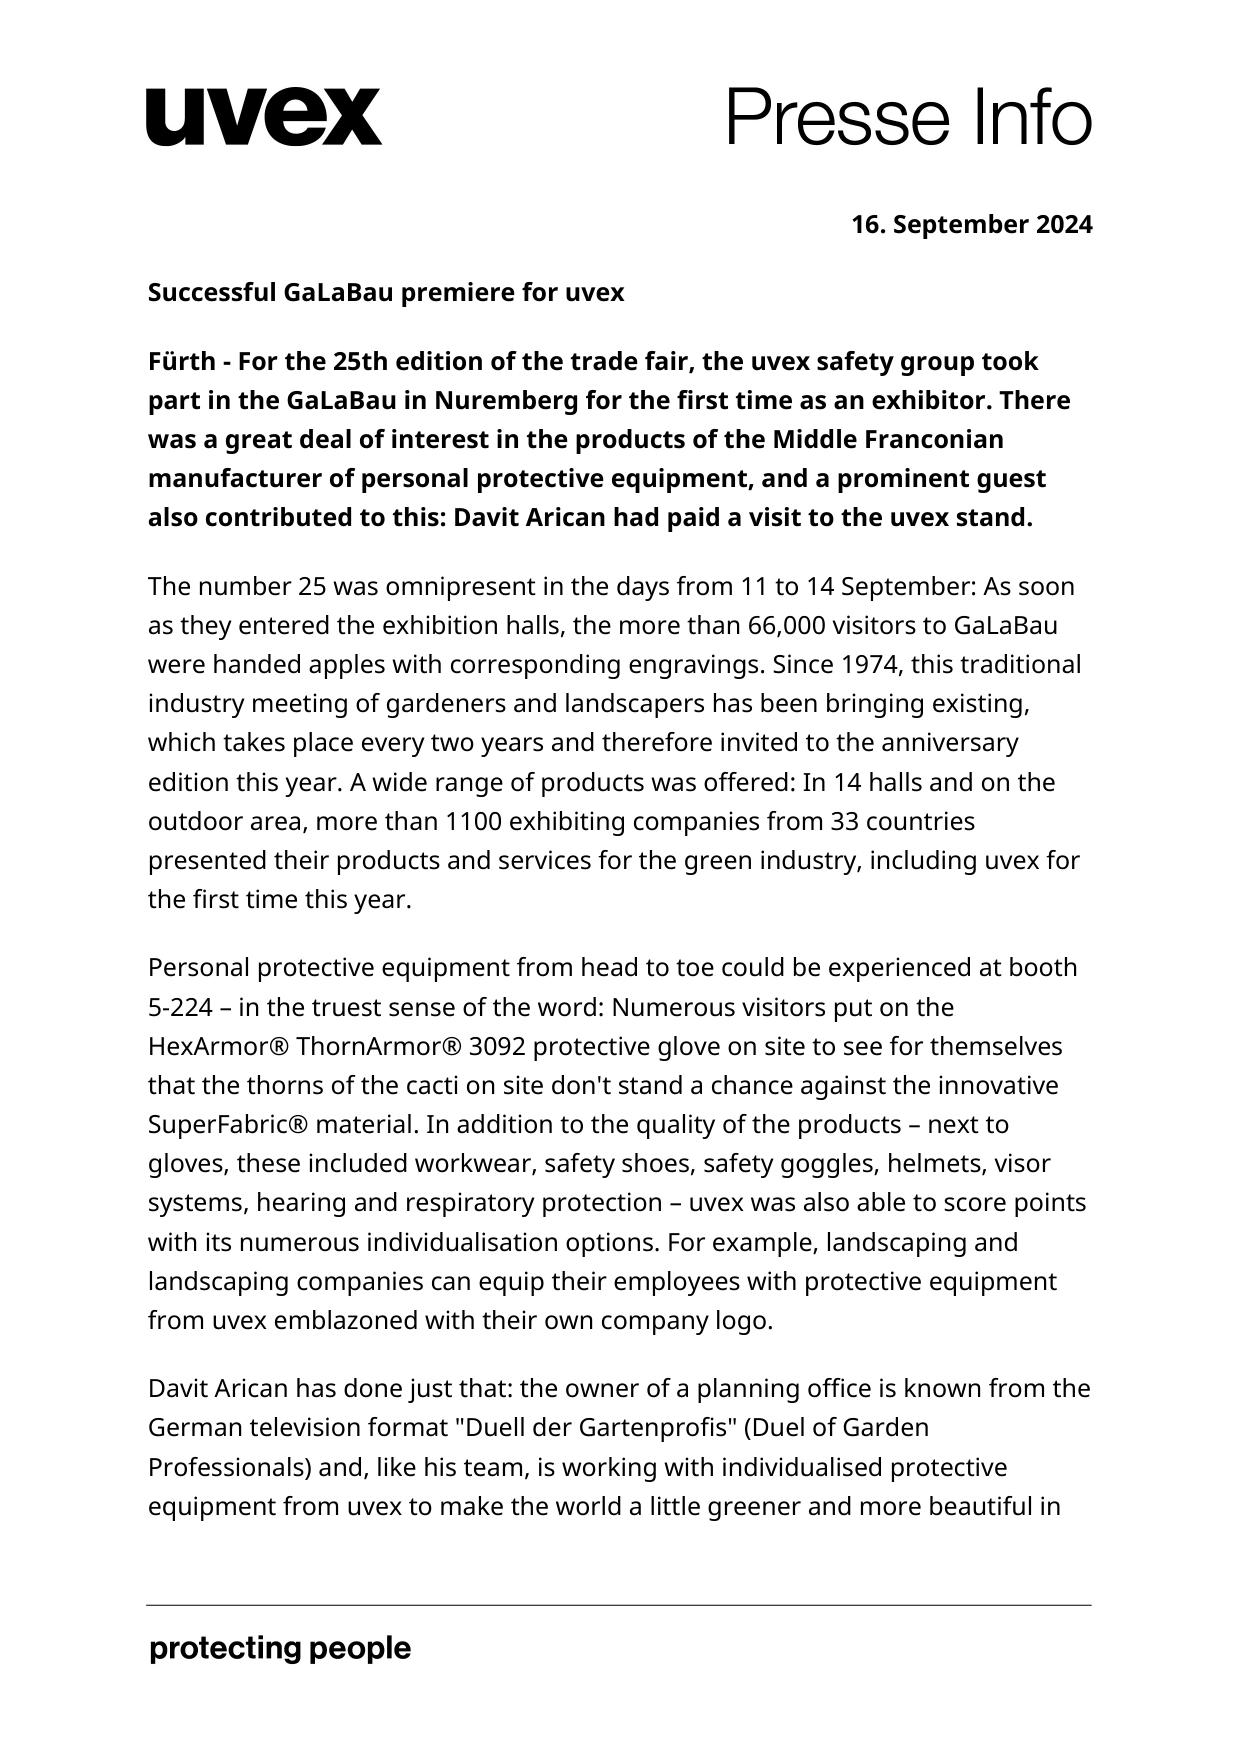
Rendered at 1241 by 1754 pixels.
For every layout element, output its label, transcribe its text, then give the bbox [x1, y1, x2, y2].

text Successful GaLaBau premiere for uvex [148, 275, 1093, 309]
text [148, 1371, 1093, 1522]
text The number 25 was omnipresent in the days from 11 to 14 September: As soon as they entered the exhibition halls, the more than 66,000 visitors to GaLaBau were handed apples with corresponding engravings. Since 1974, this traditional industry meeting of gardeners and landscapers has been bringing existing, which takes place every two years and therefore invited to the anniversary edition this year. A wide range of products was offered: In 14 halls and on the outdoor area, more than 1100 exhibiting companies from 33 countries presented their products and services for the green industry, including uvex for the first time this year. [148, 568, 1093, 916]
text 16. September 2024 [148, 207, 1093, 241]
text Personal protective equipment from head to toe could be experienced at booth 5-224 – in the truest sense of the word: Numerous visitors put on the HexArmor® ThornArmor® 3092 protective glove on site to see for themselves that the thorns of the cacti on site don't stand a chance against the innovative SuperFabric® material. In addition to the quality of the products – next to gloves, these included workwear, safety shoes, safety goggles, helmets, visor systems, hearing and respiratory protection – uvex was also able to score points with its numerous individualisation options. For example, landscaping and landscaping companies can equip their employees with protective equipment from uvex emblazoned with their own company logo. [148, 950, 1093, 1337]
picture [0, 0, 1239, 1753]
text Fürth - For the 25th edition of the trade fair, the uvex safety group took part in the GaLaBau in Nuremberg for the first time as an exhibitor. There was a great deal of interest in the products of the Middle Franconian manufacturer of personal protective equipment, and a prominent guest also contributed to this: Davit Arican had paid a visit to the uvex stand. [148, 343, 1093, 534]
